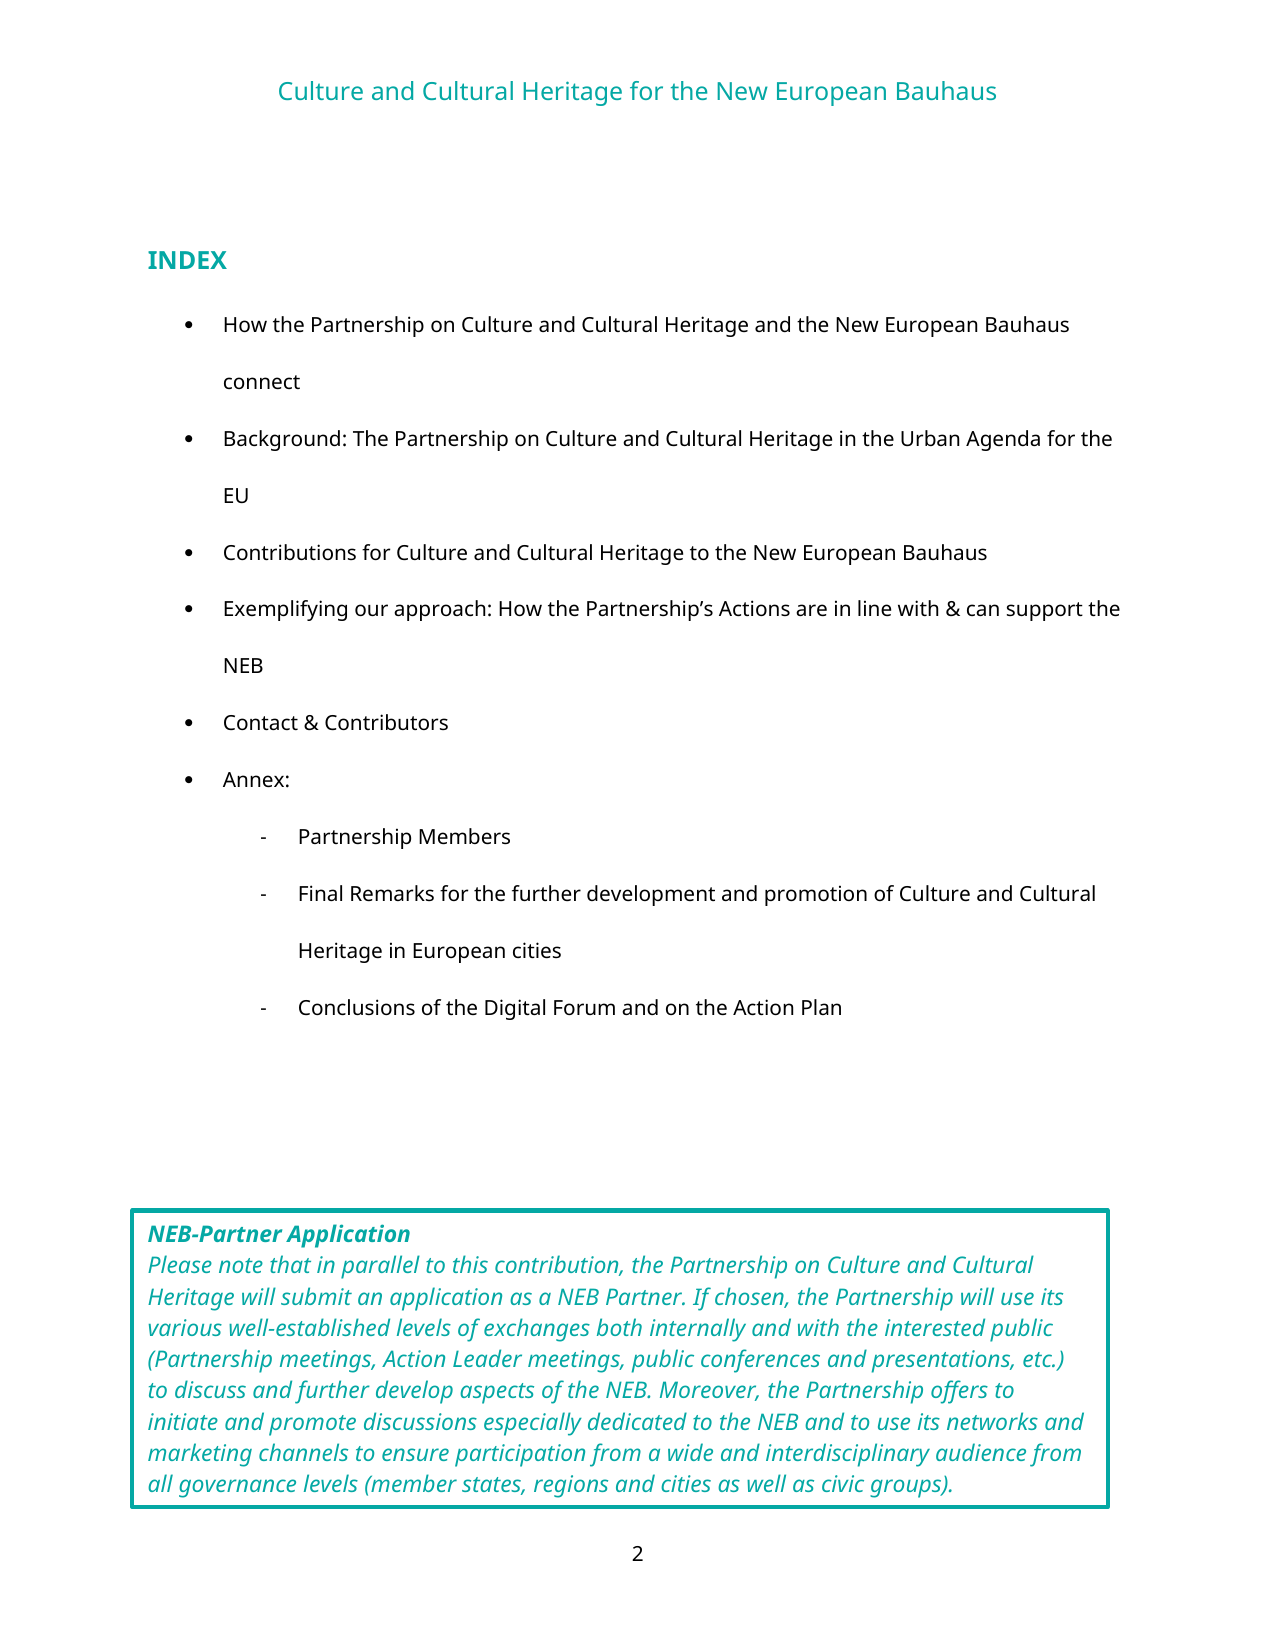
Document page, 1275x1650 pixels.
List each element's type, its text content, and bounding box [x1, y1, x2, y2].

list Conclusions of the Digital Forum and on the Action Plan [260, 993, 1127, 1021]
list Final Remarks for the further development and promotion of Culture and Cultural Heritage in European cities [260, 879, 1127, 964]
text INDEX [148, 242, 1127, 277]
list How the Partnership on Culture and Cultural Heritage and the New European Bauhaus connect [185, 310, 1127, 395]
list Partnership Members [260, 822, 1127, 850]
list Exemplifying our approach: How the Partnership’s Actions are in line with & can support the NEB [185, 594, 1127, 680]
list Contact & Contributors [185, 708, 1127, 737]
list Annex: [185, 765, 1127, 793]
list Contributions for Culture and Cultural Heritage to the New European Bauhaus [185, 538, 1127, 566]
list Background: The Partnership on Culture and Cultural Heritage in the Urban Agenda for the EU [185, 424, 1127, 509]
